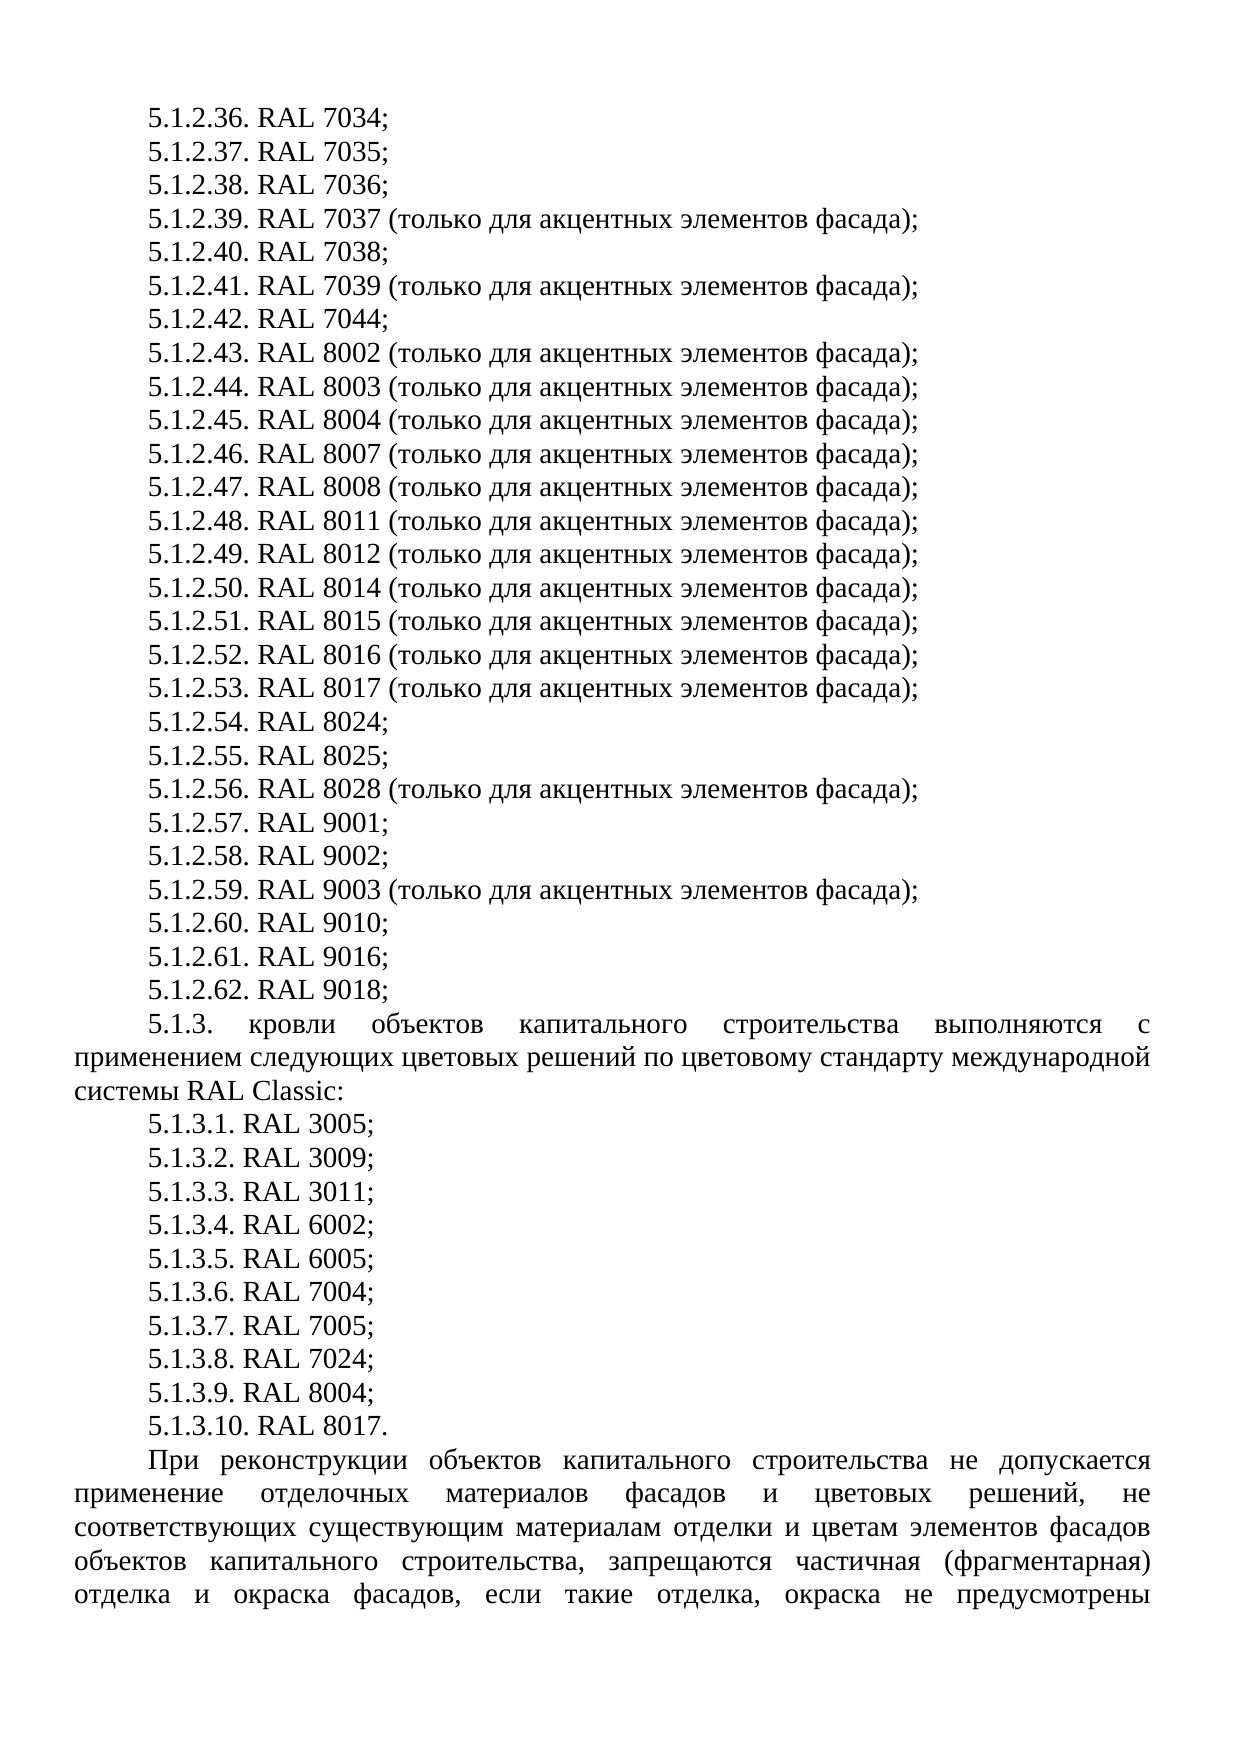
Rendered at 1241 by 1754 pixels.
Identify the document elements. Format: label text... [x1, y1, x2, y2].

text 5.1.2.57. RAL 9001; [74, 805, 1152, 838]
text 5.1.3.5. RAL 6005; [74, 1241, 1152, 1274]
text 5.1.3.4. RAL 6002; [74, 1207, 1152, 1241]
text 5.1.2.53. RAL 8017 (только для акцентных элементов фасада); [74, 671, 1152, 704]
text 5.1.2.56. RAL 8028 (только для акцентных элементов фасада); [74, 771, 1152, 805]
text 5.1.2.36. RAL 7034; [74, 100, 1152, 134]
text 5.1.2.50. RAL 8014 (только для акцентных элементов фасада); [74, 570, 1152, 603]
text 5.1.3.8. RAL 7024; [74, 1341, 1152, 1375]
text 5.1.2.52. RAL 8016 (только для акцентных элементов фасада); [74, 637, 1152, 671]
text 5.1.3.7. RAL 7005; [74, 1308, 1152, 1341]
text 5.1.2.42. RAL 7044; [74, 302, 1152, 335]
text 5.1.2.46. RAL 8007 (только для акцентных элементов фасада); [74, 436, 1152, 469]
text 5.1.3.9. RAL 8004; [74, 1375, 1152, 1408]
text 5.1.2.39. RAL 7037 (только для акцентных элементов фасада); [74, 201, 1152, 234]
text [74, 1442, 1152, 1610]
text 5.1.3.10. RAL 8017. [74, 1408, 1152, 1442]
text 5.1.2.60. RAL 9010; [74, 905, 1152, 939]
text 5.1.3.1. RAL 3005; [74, 1107, 1152, 1140]
text 5.1.2.55. RAL 8025; [74, 738, 1152, 771]
text 5.1.2.41. RAL 7039 (только для акцентных элементов фасада); [74, 268, 1152, 302]
text 5.1.2.48. RAL 8011 (только для акцентных элементов фасада); [74, 503, 1152, 536]
text 5.1.2.38. RAL 7036; [74, 167, 1152, 201]
text 5.1.2.62. RAL 9018; [74, 972, 1152, 1006]
text 5.1.2.47. RAL 8008 (только для акцентных элементов фасада); [74, 469, 1152, 503]
text 5.1.2.37. RAL 7035; [74, 134, 1152, 167]
text 5.1.2.45. RAL 8004 (только для акцентных элементов фасада); [74, 402, 1152, 436]
text 5.1.3.2. RAL 3009; [74, 1140, 1152, 1174]
text 5.1.2.58. RAL 9002; [74, 838, 1152, 872]
text 5.1.2.54. RAL 8024; [74, 704, 1152, 738]
text 5.1.3.6. RAL 7004; [74, 1274, 1152, 1308]
text 5.1.3. кровли объектов капитального строительства выполняются с применением следующих цветовых решений по цветовому стандарту международной системы RAL Classic: [74, 1006, 1152, 1107]
text 5.1.3.3. RAL 3011; [74, 1174, 1152, 1207]
text 5.1.2.51. RAL 8015 (только для акцентных элементов фасада); [74, 603, 1152, 637]
text 5.1.2.49. RAL 8012 (только для акцентных элементов фасада); [74, 536, 1152, 570]
text 5.1.2.43. RAL 8002 (только для акцентных элементов фасада); [74, 335, 1152, 369]
text 5.1.2.59. RAL 9003 (только для акцентных элементов фасада); [74, 872, 1152, 905]
text 5.1.2.40. RAL 7038; [74, 234, 1152, 268]
text 5.1.2.44. RAL 8003 (только для акцентных элементов фасада); [74, 369, 1152, 402]
text 5.1.2.61. RAL 9016; [74, 939, 1152, 972]
